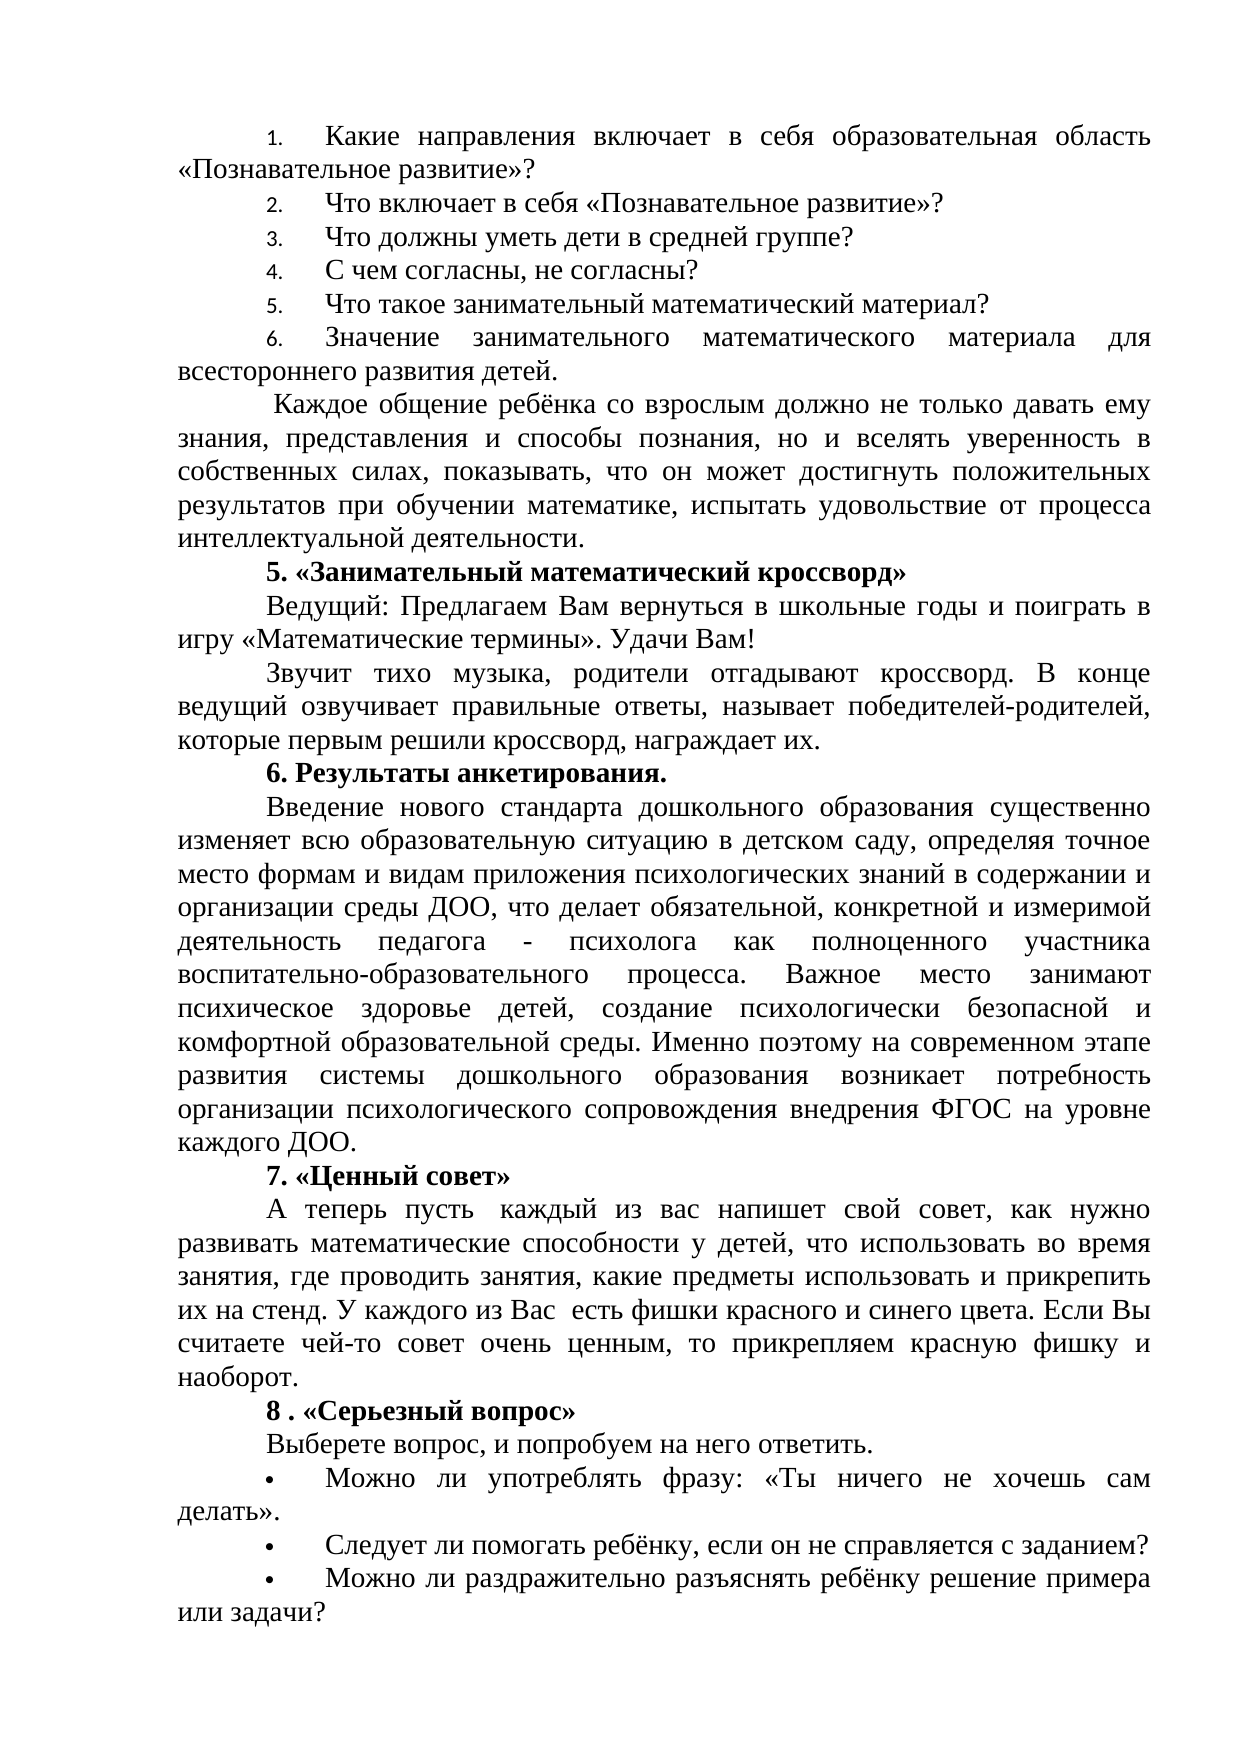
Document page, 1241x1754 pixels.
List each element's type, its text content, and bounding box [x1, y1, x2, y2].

text Выберете вопрос, и попробуем на него ответить. [177, 1426, 1152, 1460]
text 6. Результаты анкетирования. [177, 755, 1152, 789]
text Введение нового стандарта дошкольного образования существенно изменяет всю образовательную ситуацию в детском саду, определяя точное место формам и видам приложения психологических знаний в содержании и организации среды ДОО, что делает обязательной, конкретной и измеримой деятельность педагога - психолога как полноценного участника воспитательно-образовательного процесса. Важное место занимают психическое здоровье детей, создание психологически безопасной и комфортной образовательной среды. Именно поэтому на современном этапе развития системы дошкольного образования возникает потребность организации психологического сопровождения внедрения ФГОС на уровне каждого ДОО. [177, 789, 1152, 1158]
list Следует ли помогать ребёнку, если он не справляется с заданием? [177, 1527, 1152, 1560]
list Что должны уметь дети в средней группе? [177, 219, 1152, 252]
text Каждое общение ребёнка со взрослым должно не только давать ему знания, представления и способы познания, но и вселять уверенность в собственных силах, показывать, что он может достигнуть положительных результатов при обучении математике, испытать удовольствие от процесса интеллектуальной деятельности. [177, 386, 1152, 554]
list С чем согласны, не согласны? [177, 252, 1152, 286]
text Звучит тихо музыка, родители отгадывают кроссворд. В конце ведущий озвучивает правильные ответы, называет победителей-родителей, которые первым решили кроссворд, награждает их. [177, 655, 1152, 755]
list Что такое занимательный математический материал? [177, 286, 1152, 319]
list Можно ли употреблять фразу: «Ты ничего не хочешь сам делать». [177, 1460, 1152, 1527]
list Какие направления включает в себя образовательная область «Познавательное развитие»? [177, 118, 1152, 185]
text 7. «Ценный совет» [177, 1158, 1152, 1191]
list Значение занимательного математического материала для всестороннего развития детей. [177, 319, 1152, 386]
list Что включает в себя «Познавательное развитие»? [177, 185, 1152, 219]
text 8 . «Серьезный вопрос» [177, 1393, 1152, 1426]
list Можно ли раздражительно разъяснять ребёнку решение примера или задачи? [177, 1560, 1152, 1627]
text Ведущий: Предлагаем Вам вернуться в школьные годы и поиграть в игру «Математические термины». Удачи Вам! [177, 588, 1152, 655]
text 5. «Занимательный математический кроссворд» [177, 554, 1152, 588]
text А теперь пусть каждый из вас напишет свой совет, как нужно развивать математические способности у детей, что использовать во время занятия, где проводить занятия, какие предметы использовать и прикрепить их на стенд. У каждого из Вас есть фишки красного и синего цвета. Если Вы считаете чей-то совет очень ценным, то прикрепляем красную фишку и наоборот. [177, 1191, 1152, 1393]
